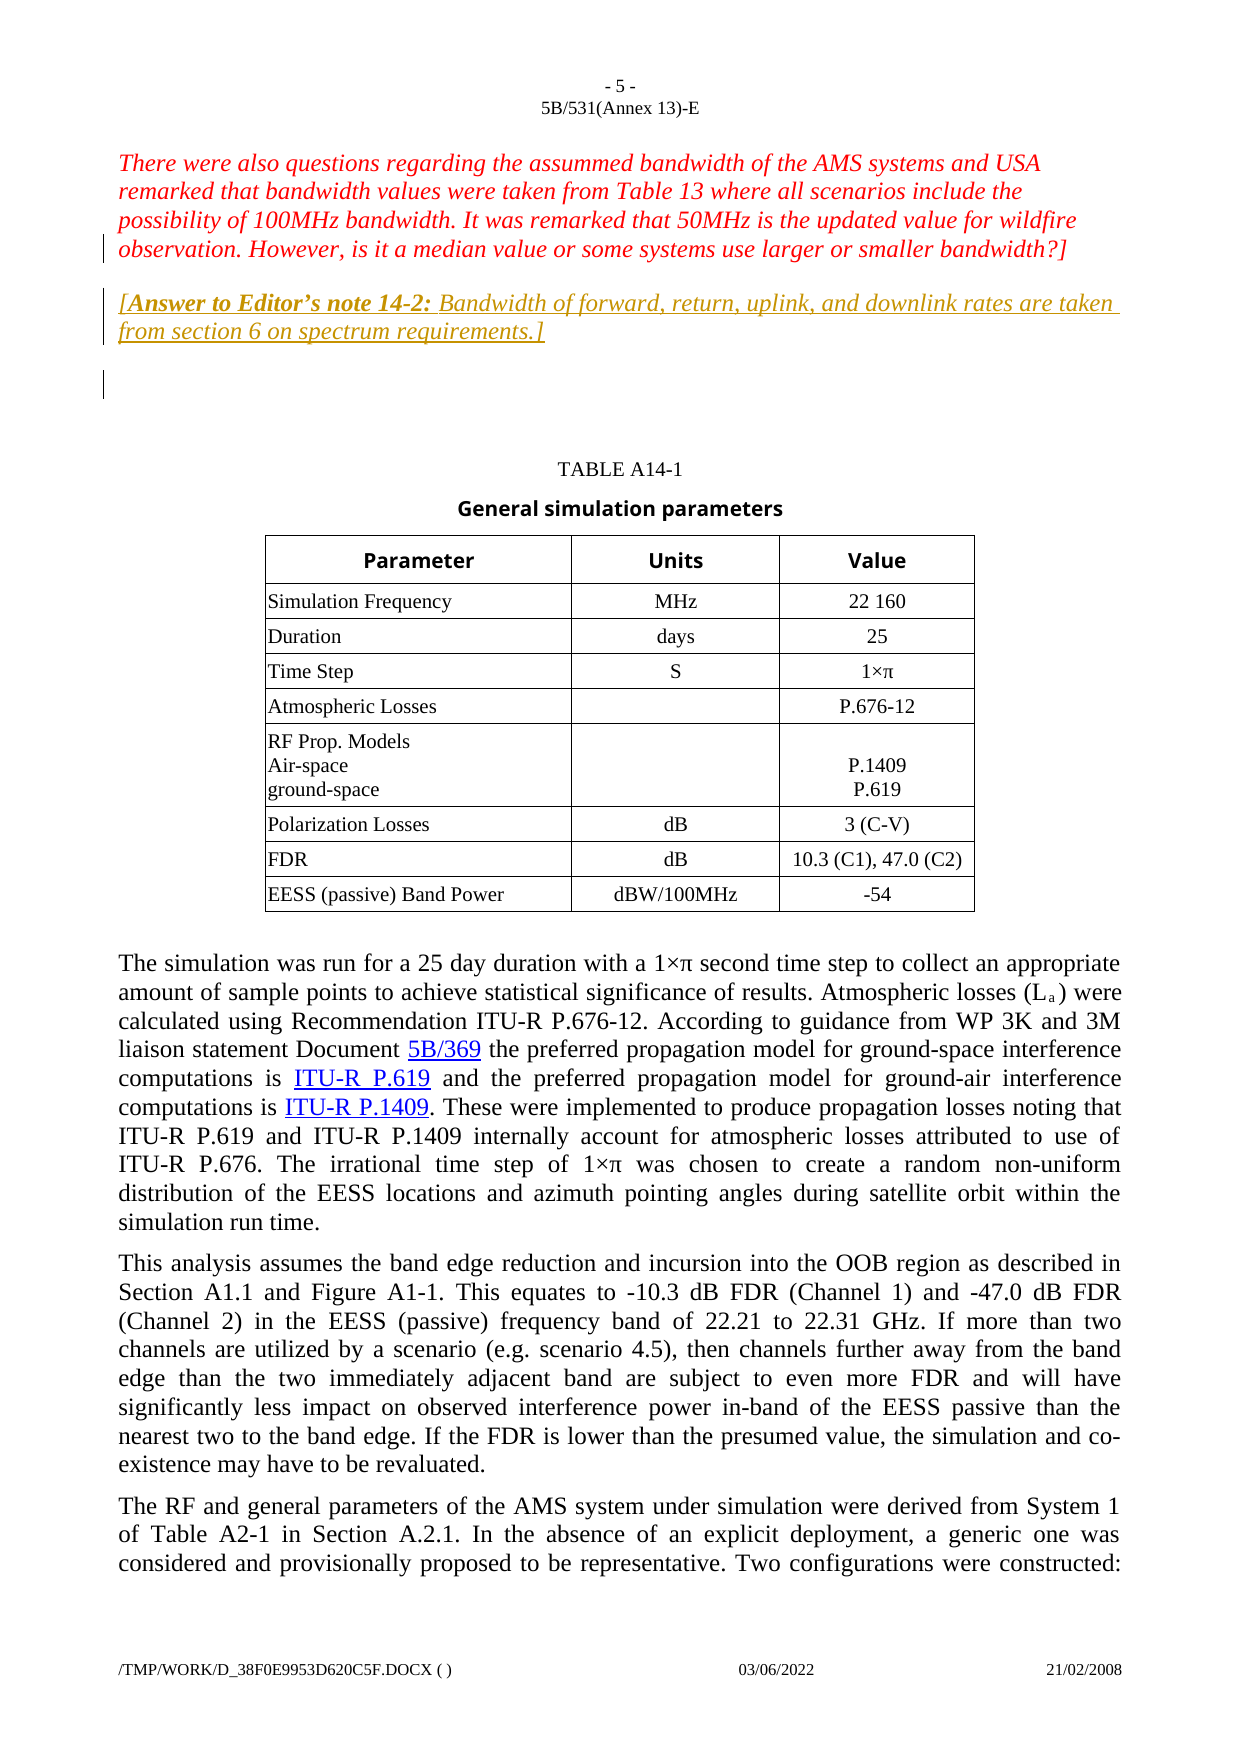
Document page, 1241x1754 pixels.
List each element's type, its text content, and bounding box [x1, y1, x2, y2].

table_header Units [572, 536, 779, 582]
table_cell MHz [572, 584, 779, 617]
table_cell FDR [266, 842, 571, 876]
table_cell [572, 724, 779, 806]
table_cell days [572, 619, 779, 652]
table_cell [572, 689, 779, 722]
table_cell RF Prop. Models Air-space ground-space [266, 724, 571, 806]
table_cell Simulation Frequency [266, 584, 571, 617]
text There were also questions regarding the assummed bandwidth of the AMS systems and USA remarked that bandwidth values were taken from Table 13 where all scenarios include the possibility of 100MHz bandwidth. It was remarked that 50MHz is the updated value for wildfire observation. However, is it a median value or some systems use larger or smaller bandwidth?] [118, 148, 1122, 263]
text This analysis assumes the band edge reduction and incursion into the OOB region as described in Section A1.1 and Figure A1-1. This equates to -10.3 dB FDR (Channel 1) and -47.0 dB FDR (Channel 2) in the EESS (passive) frequency band of 22.21 to 22.31 GHz. If more than two channels are utilized by a scenario (e.g. scenario 4.5), then channels further away from the band edge than the two immediately adjacent band are subject to even more FDR and will have significantly less impact on observed interference power in-band of the EESS passive than the nearest two to the band edge. If the FDR is lower than the presumed value, the simulation and co-existence may have to be revaluated. [118, 1248, 1122, 1478]
table_cell 10.3 (C1), 47.0 (C2) [780, 842, 974, 876]
text The simulation was run for a 25 day duration with a 1×π second time step to collect an appropriate amount of sample points to achieve statistical significance of results. Atmospheric losses (La ) were calculated using Recommendation ITU-R P.676-12. According to guidance from WP 3K and 3M liaison statement Document 5B/369 the preferred propagation model for ground-space interference computations is ITU-R P.619 and the preferred propagation model for ground-air interference computations is ITU-R P.1409. These were implemented to produce propagation losses noting that ITU-R P.619 and ITU-R P.1409 internally account for atmospheric losses attributed to use of ITU-R P.676. The irrational time step of 1×π was chosen to create a random non-uniform distribution of the EESS locations and azimuth pointing angles during satellite orbit within the simulation run time. [118, 948, 1122, 1236]
table_cell P.676-12 [780, 689, 974, 722]
table_cell 25 [780, 619, 974, 652]
table_cell 1×π [780, 654, 974, 687]
table_cell P.1409 P.619 [780, 724, 974, 806]
table_cell S [572, 654, 779, 687]
table_cell Time Step [266, 654, 571, 687]
table_cell dB [572, 807, 779, 841]
table_cell Duration [266, 619, 571, 652]
table_header Parameter [266, 536, 571, 582]
table_cell dB [572, 842, 779, 876]
table_cell 22 160 [780, 584, 974, 617]
table_cell Polarization Losses [266, 807, 571, 841]
table_cell Atmospheric Losses [266, 689, 571, 722]
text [118, 1491, 1122, 1577]
table_cell EESS (passive) Band Power [266, 877, 571, 911]
table_cell dBW/100MHz [572, 877, 779, 911]
table_cell 3 (C-V) [780, 807, 974, 841]
table_header Value [780, 536, 974, 582]
text General simulation parameters [118, 494, 1122, 522]
text Table A14-1 [118, 457, 1122, 481]
table_cell -54 [780, 877, 974, 911]
